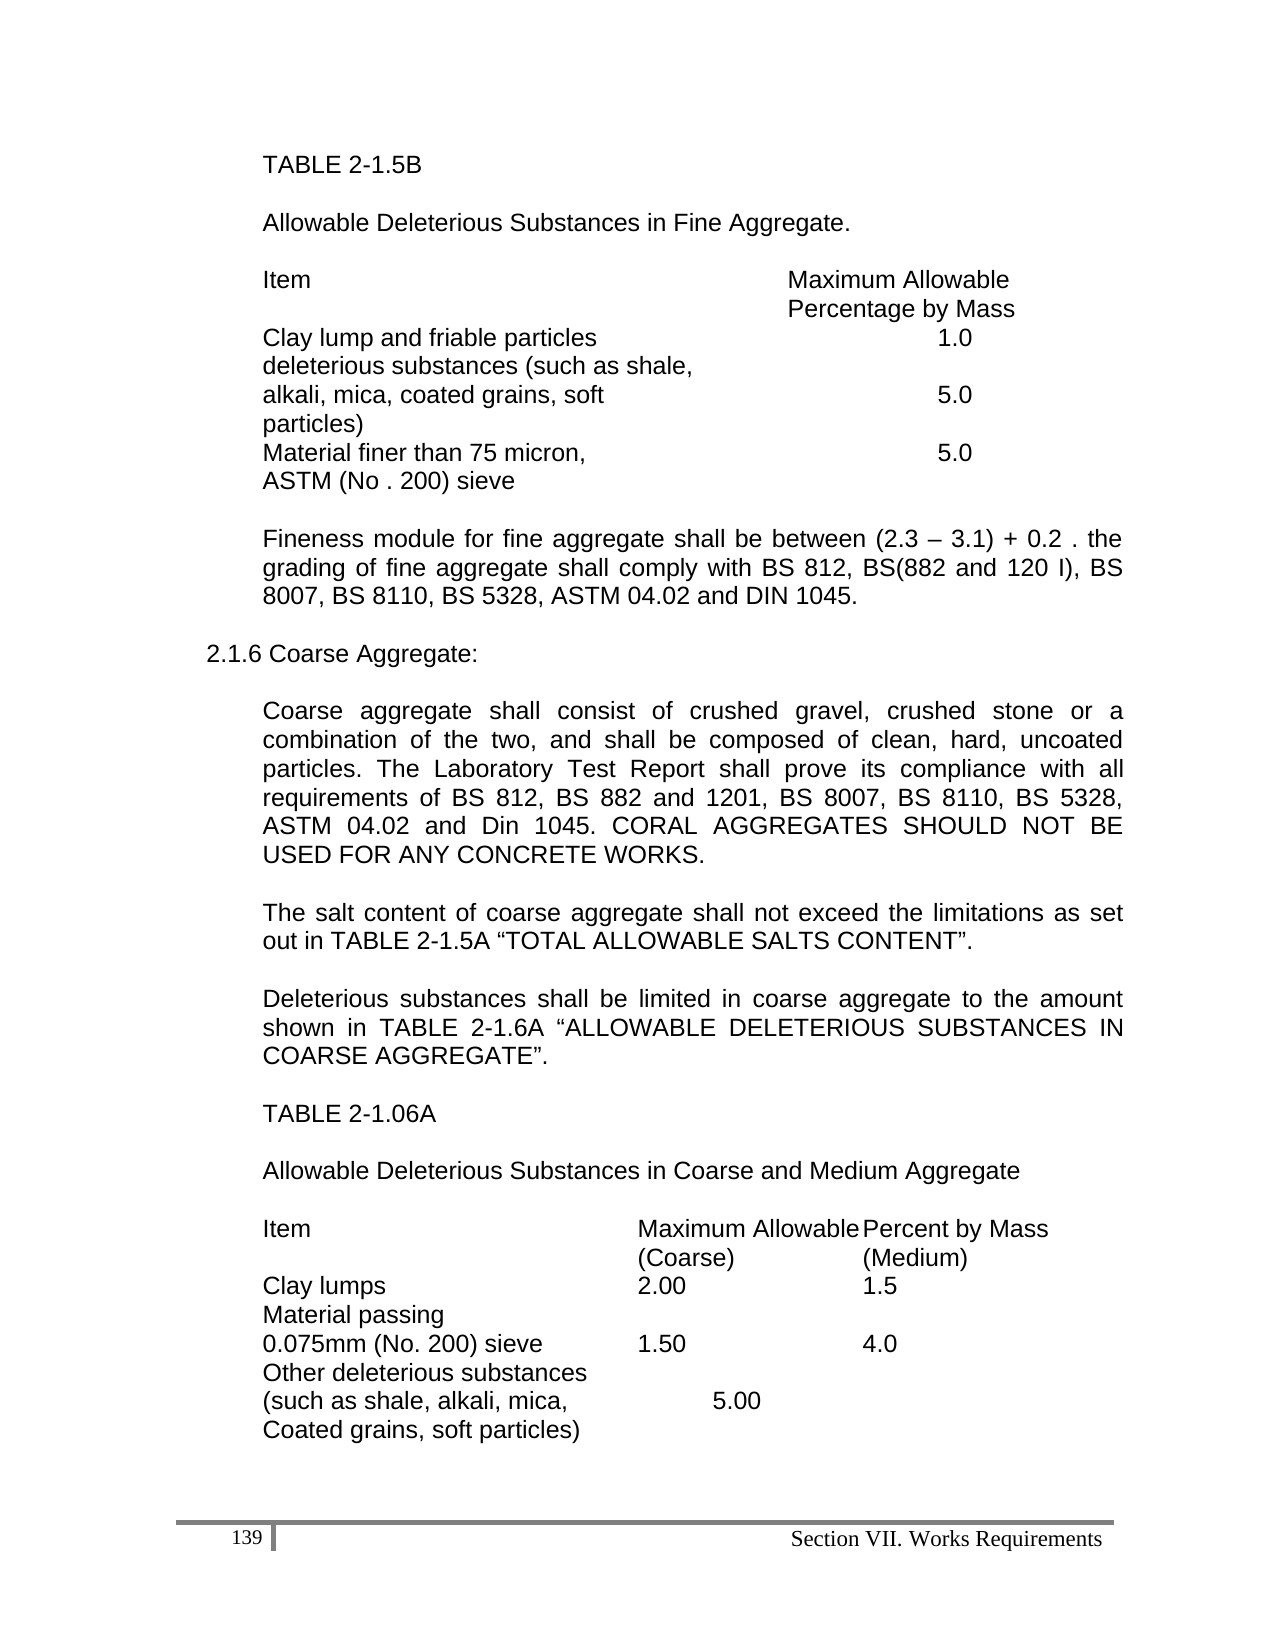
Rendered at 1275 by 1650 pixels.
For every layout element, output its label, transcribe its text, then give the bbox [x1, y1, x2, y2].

text The salt content of coarse aggregate shall not exceed the limitations as set out in TABLE 2-1.5A “TOTAL ALLOWABLE SALTS CONTENT”. [262, 897, 1125, 955]
text Allowable Deleterious Substances in Fine Aggregate. [262, 207, 1125, 236]
text Coated grains, soft particles) [262, 1415, 1125, 1444]
text Material passing [262, 1300, 1125, 1329]
text Fineness module for fine aggregate shall be between (2.3 – 3.1) + 0.2 . the grading of fine aggregate shall comply with BS 812, BS(882 and 120 I), BS 8007, BS 8110, BS 5328, ASTM 04.02 and DIN 1045. [262, 524, 1125, 610]
text Item Maximum Allowable Percent by Mass [262, 1214, 1125, 1242]
text alkali, mica, coated grains, soft 5.0 [262, 380, 1125, 409]
text Clay lump and friable particles 1.0 [262, 322, 1125, 351]
text ASTM (No . 200) sieve [262, 466, 1125, 495]
text Item Maximum Allowable [262, 265, 1125, 294]
text Deleterious substances shall be limited in coarse aggregate to the amount shown in TABLE 2-1.6A “ALLOWABLE DELETERIOUS SUBSTANCES IN COARSE AGGREGATE”. [262, 984, 1125, 1070]
text Coarse aggregate shall consist of crushed gravel, crushed stone or a combination of the two, and shall be composed of clean, hard, uncoated particles. The Laboratory Test Report shall prove its compliance with all requirements of BS 812, BS 882 and 1201, BS 8007, BS 8110, BS 5328, ASTM 04.02 and Din 1045. CORAL AGGREGATES SHOULD NOT BE USED FOR ANY CONCRETE WORKS. [262, 696, 1125, 869]
text Clay lumps 2.00 1.5 [262, 1271, 1125, 1300]
text Material finer than 75 micron, 5.0 [262, 437, 1125, 466]
text (such as shale, alkali, mica, 5.00 [262, 1386, 1125, 1415]
text deleterious substances (such as shale, [262, 351, 1125, 380]
text particles) [262, 409, 1125, 437]
text (Coarse) (Medium) [262, 1242, 1125, 1271]
text TABLE 2-1.5B [262, 150, 1125, 179]
text 0.075mm (No. 200) sieve 1.50 4.0 [262, 1329, 1125, 1357]
text TABLE 2-1.06A [262, 1099, 1125, 1127]
text Percentage by Mass [262, 294, 1125, 322]
text Other deleterious substances [262, 1357, 1125, 1386]
text 2.1.6 Coarse Aggregate: [206, 639, 1125, 667]
text Allowable Deleterious Substances in Coarse and Medium Aggregate [262, 1156, 1125, 1185]
